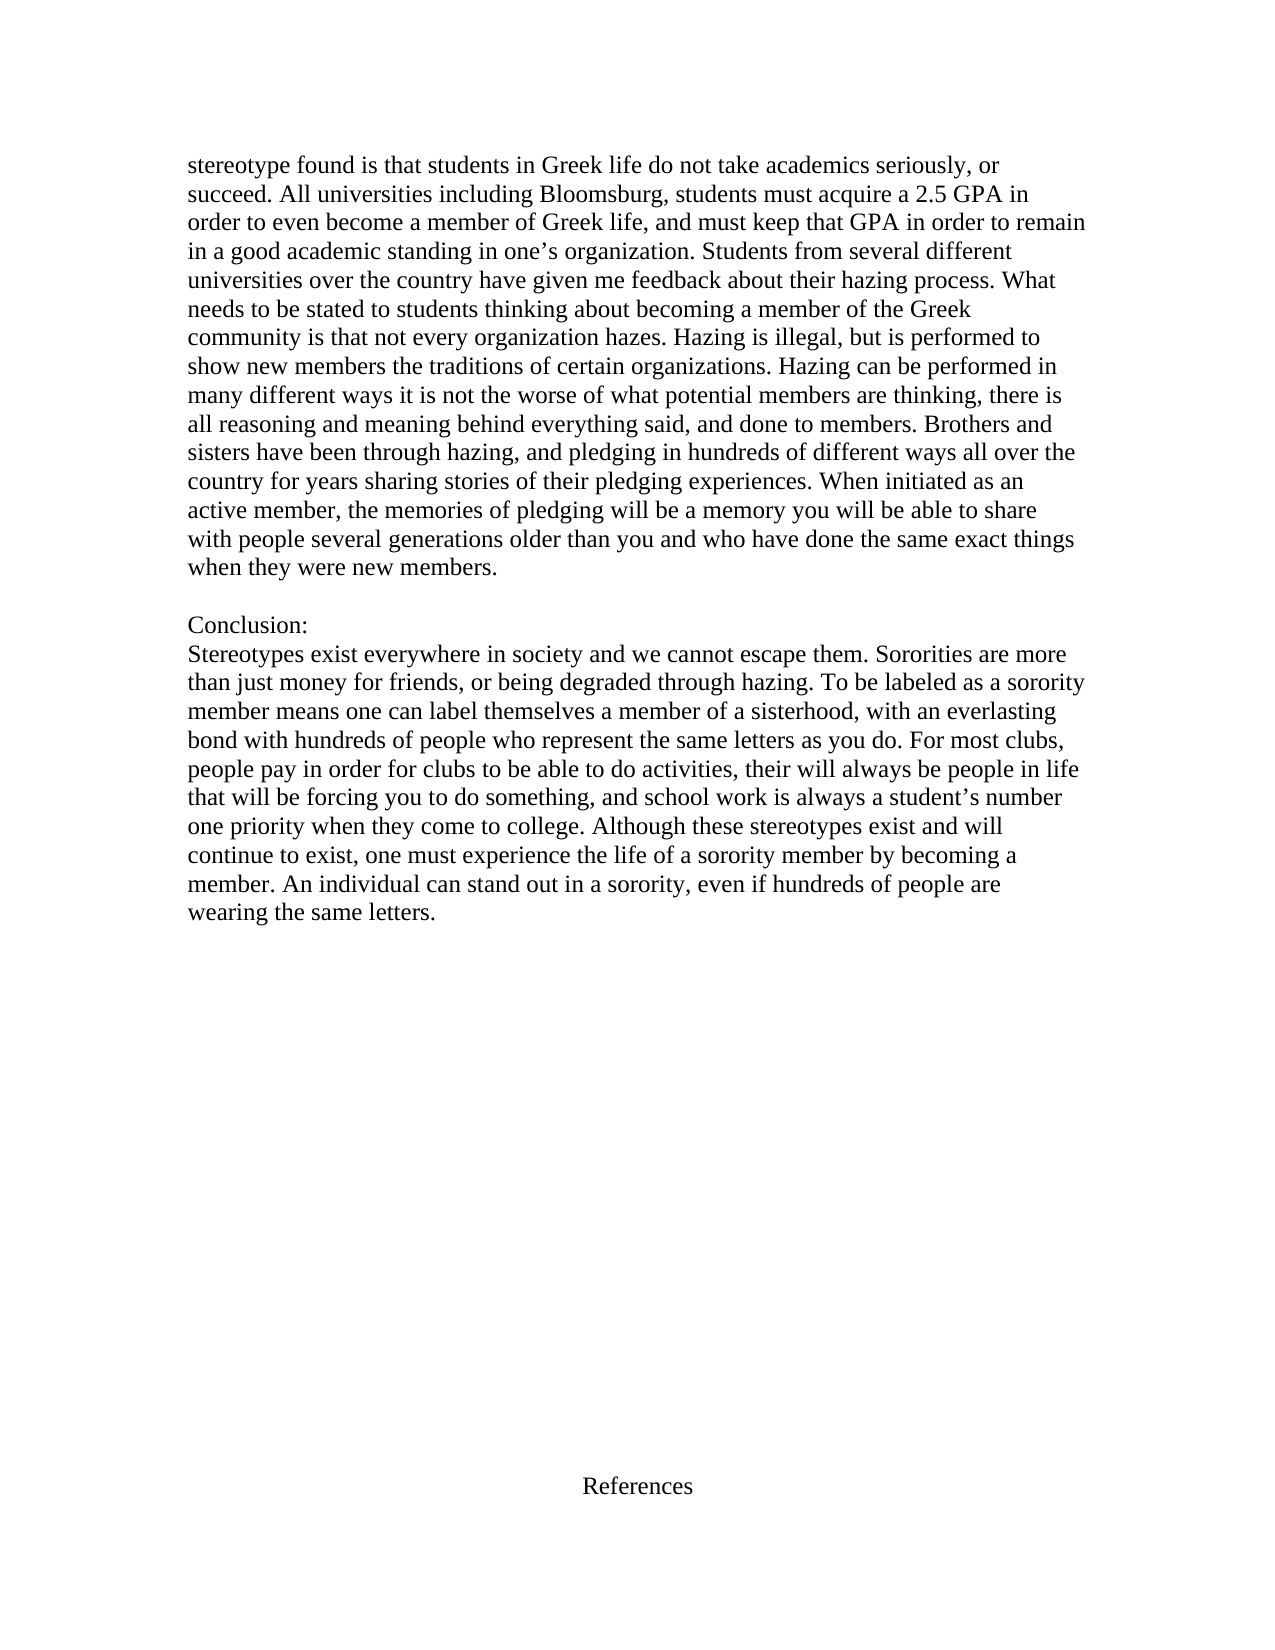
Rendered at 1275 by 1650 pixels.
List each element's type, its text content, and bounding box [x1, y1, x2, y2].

text References [187, 1471, 1087, 1500]
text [187, 150, 1087, 581]
text Conclusion: [187, 610, 1087, 639]
text Stereotypes exist everywhere in society and we cannot escape them. Sororities are more than just money for friends, or being degraded through hazing. To be labeled as a sorority member means one can label themselves a member of a sisterhood, with an everlasting bond with hundreds of people who represent the same letters as you do. For most clubs, people pay in order for clubs to be able to do activities, their will always be people in life that will be forcing you to do something, and school work is always a student’s number one priority when they come to college. Although these stereotypes exist and will continue to exist, one must experience the life of a sorority member by becoming a member. An individual can stand out in a sorority, even if hundreds of people are wearing the same letters. [187, 639, 1087, 926]
